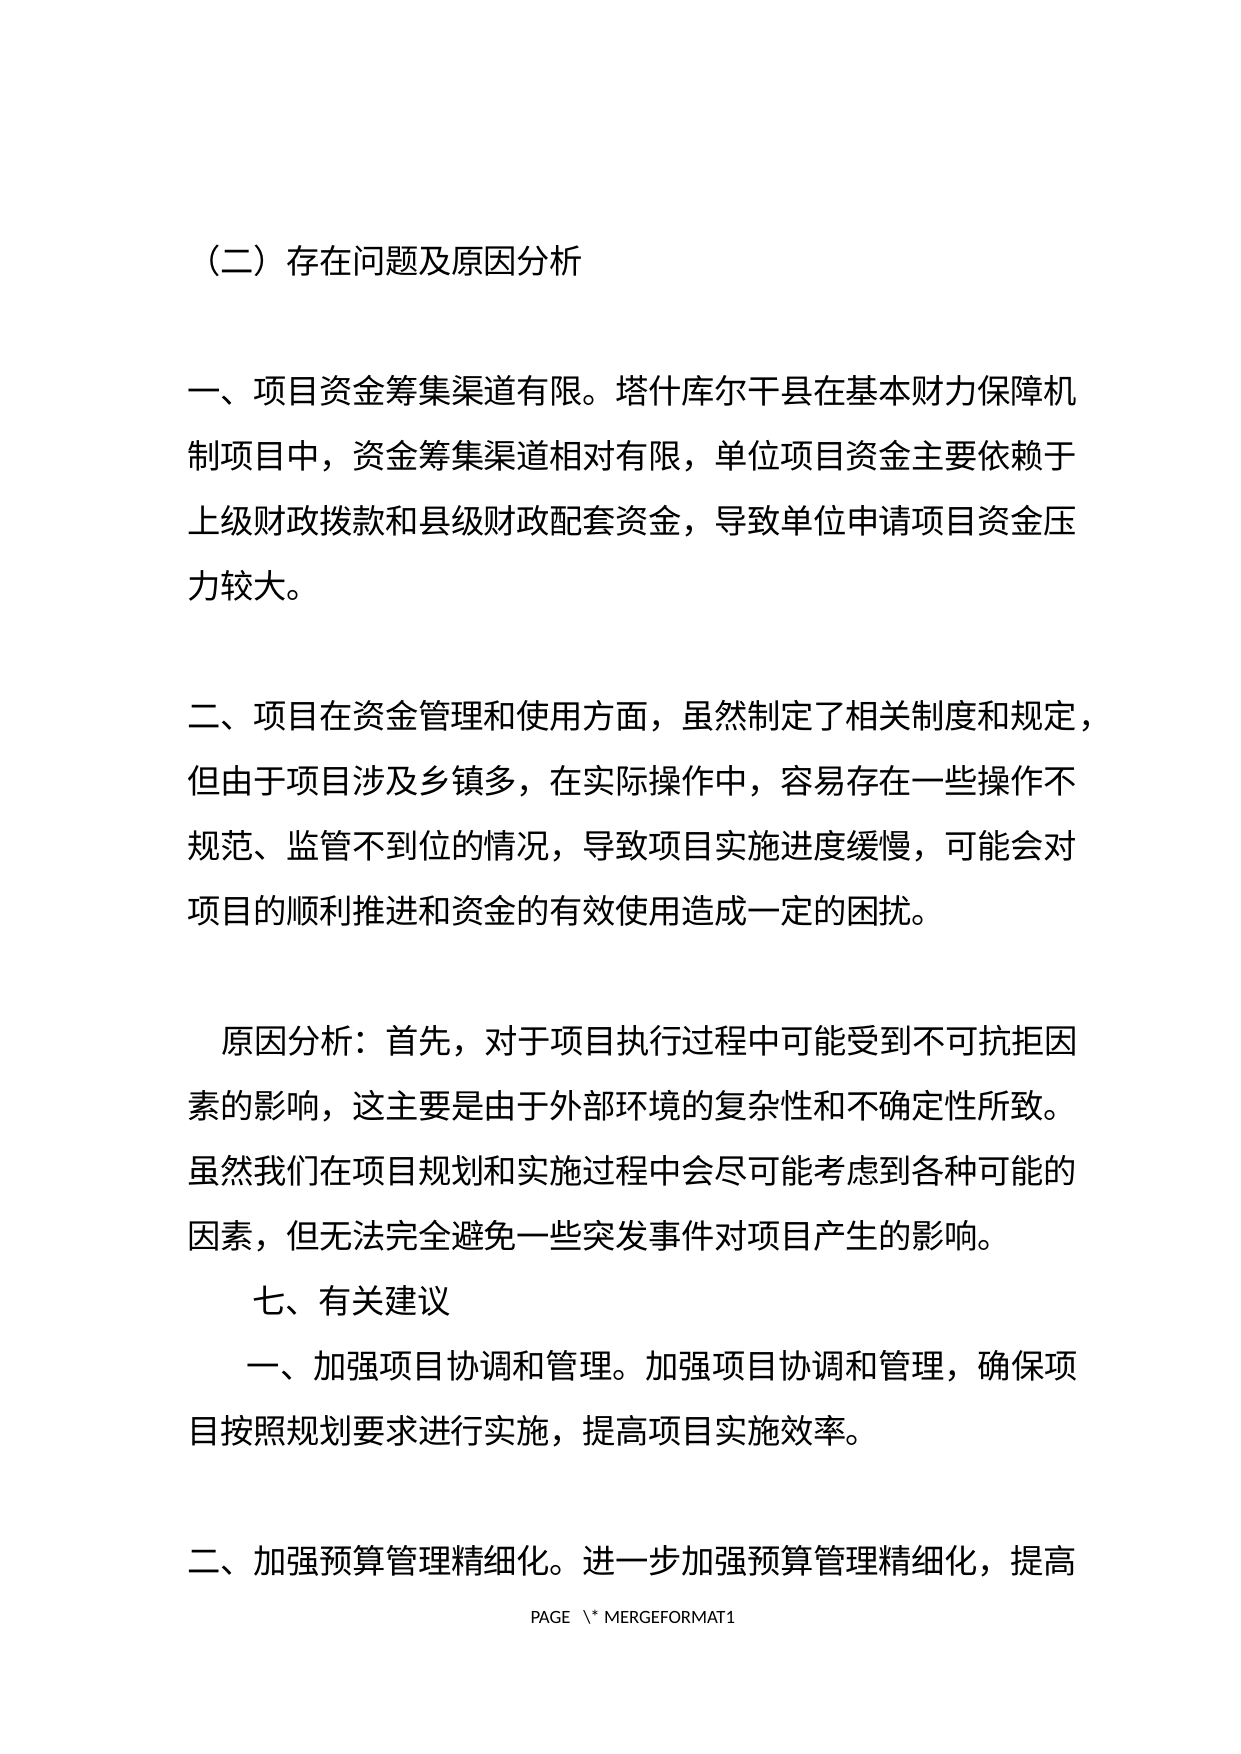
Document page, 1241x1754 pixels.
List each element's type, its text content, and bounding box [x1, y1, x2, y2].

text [187, 1332, 1078, 1592]
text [187, 162, 1078, 1267]
text 七、有关建议 [187, 1267, 1078, 1332]
